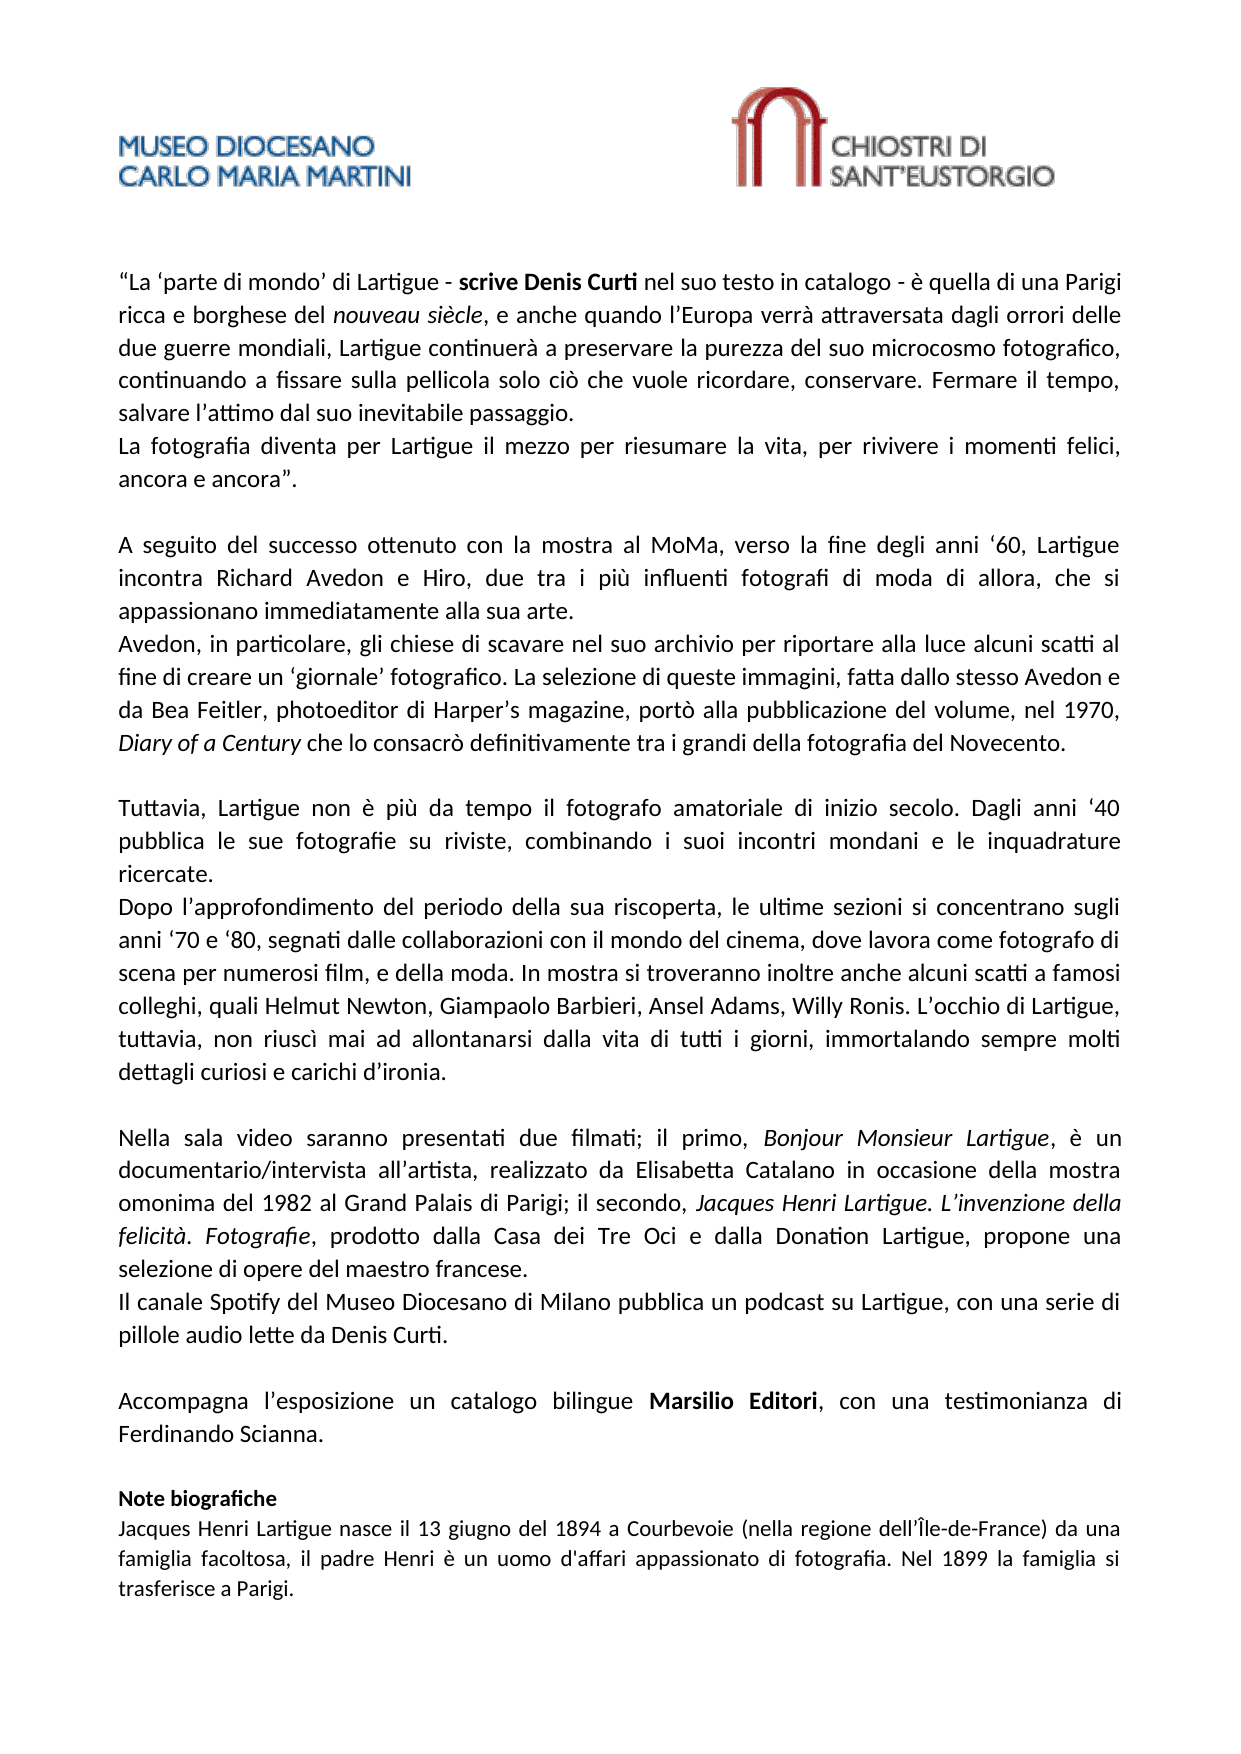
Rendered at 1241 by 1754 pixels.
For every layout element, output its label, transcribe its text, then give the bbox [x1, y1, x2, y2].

text Tuttavia, Lartigue non è più da tempo il fotografo amatoriale di inizio secolo. Dagli anni ‘40 pubblica le sue fotografie su riviste, combinando i suoi incontri mondani e le inquadrature ricercate. [118, 792, 1122, 889]
text A seguito del successo ottenuto con la mostra al MoMa, verso la fine degli anni ‘60, Lartigue incontra Richard Avedon e Hiro, due tra i più influenti fotografi di moda di allora, che si appassionano immediatamente alla sua arte. [118, 529, 1122, 626]
text Note biografiche [118, 1484, 1122, 1512]
text “La ‘parte di mondo’ di Lartigue - scrive Denis Curti nel suo testo in catalogo - è quella di una Parigi ricca e borghese del nouveau siècle, e anche quando l’Europa verrà attraversata dagli orrori delle due guerre mondiali, Lartigue continuerà a preservare la purezza del suo microcosmo fotografico, continuando a fissare sulla pellicola solo ciò che vuole ricordare, conservare. Fermare il tempo, salvare l’attimo dal suo inevitabile passaggio. [118, 266, 1122, 428]
text Accompagna l’esposizione un catalogo bilingue Marsilio Editori, con una testimonianza di Ferdinando Scianna. [118, 1385, 1122, 1448]
text Jacques Henri Lartigue nasce il 13 giugno del 1894 a Courbevoie (nella regione dell’Île-de-France) da una famiglia facoltosa, il padre Henri è un uomo d'affari appassionato di fotografia. Nel 1899 la famiglia si trasferisce a Parigi. [118, 1514, 1122, 1602]
text Dopo l’approfondimento del periodo della sua riscoperta, le ultime sezioni si concentrano sugli anni ‘70 e ‘80, segnati dalle collaborazioni con il mondo del cinema, dove lavora come fotografo di scena per numerosi film, e della moda. In mostra si troveranno inoltre anche alcuni scatti a famosi colleghi, quali Helmut Newton, Giampaolo Barbieri, Ansel Adams, Willy Ronis. L’occhio di Lartigue, tuttavia, non riuscì mai ad allontanarsi dalla vita di tutti i giorni, immortalando sempre molti dettagli curiosi e carichi d’ironia. [118, 891, 1122, 1086]
text Nella sala video saranno presentati due filmati; il primo, Bonjour Monsieur Lartigue, è un documentario/intervista all’artista, realizzato da Elisabetta Catalano in occasione della mostra omonima del 1982 al Grand Palais di Parigi; il secondo, Jacques Henri Lartigue. L’invenzione della felicità. Fotografie, prodotto dalla Casa dei Tre Oci e dalla Donation Lartigue, propone una selezione di opere del maestro francese. [118, 1122, 1122, 1284]
text Il canale Spotify del Museo Diocesano di Milano pubblica un podcast su Lartigue, con una serie di pillole audio lette da Denis Curti. [118, 1286, 1122, 1350]
text La fotografia diventa per Lartigue il mezzo per riesumare la vita, per rivivere i momenti felici, ancora e ancora”. [118, 430, 1122, 494]
picture [118, 73, 1056, 210]
text Avedon, in particolare, gli chiese di scavare nel suo archivio per riportare alla luce alcuni scatti al fine di creare un ‘giornale’ fotografico. La selezione di queste immagini, fatta dallo stesso Avedon e da Bea Feitler, photoeditor di Harper’s magazine, portò alla pubblicazione del volume, nel 1970, Diary of a Century che lo consacrò definitivamente tra i grandi della fotografia del Novecento. [118, 628, 1122, 757]
